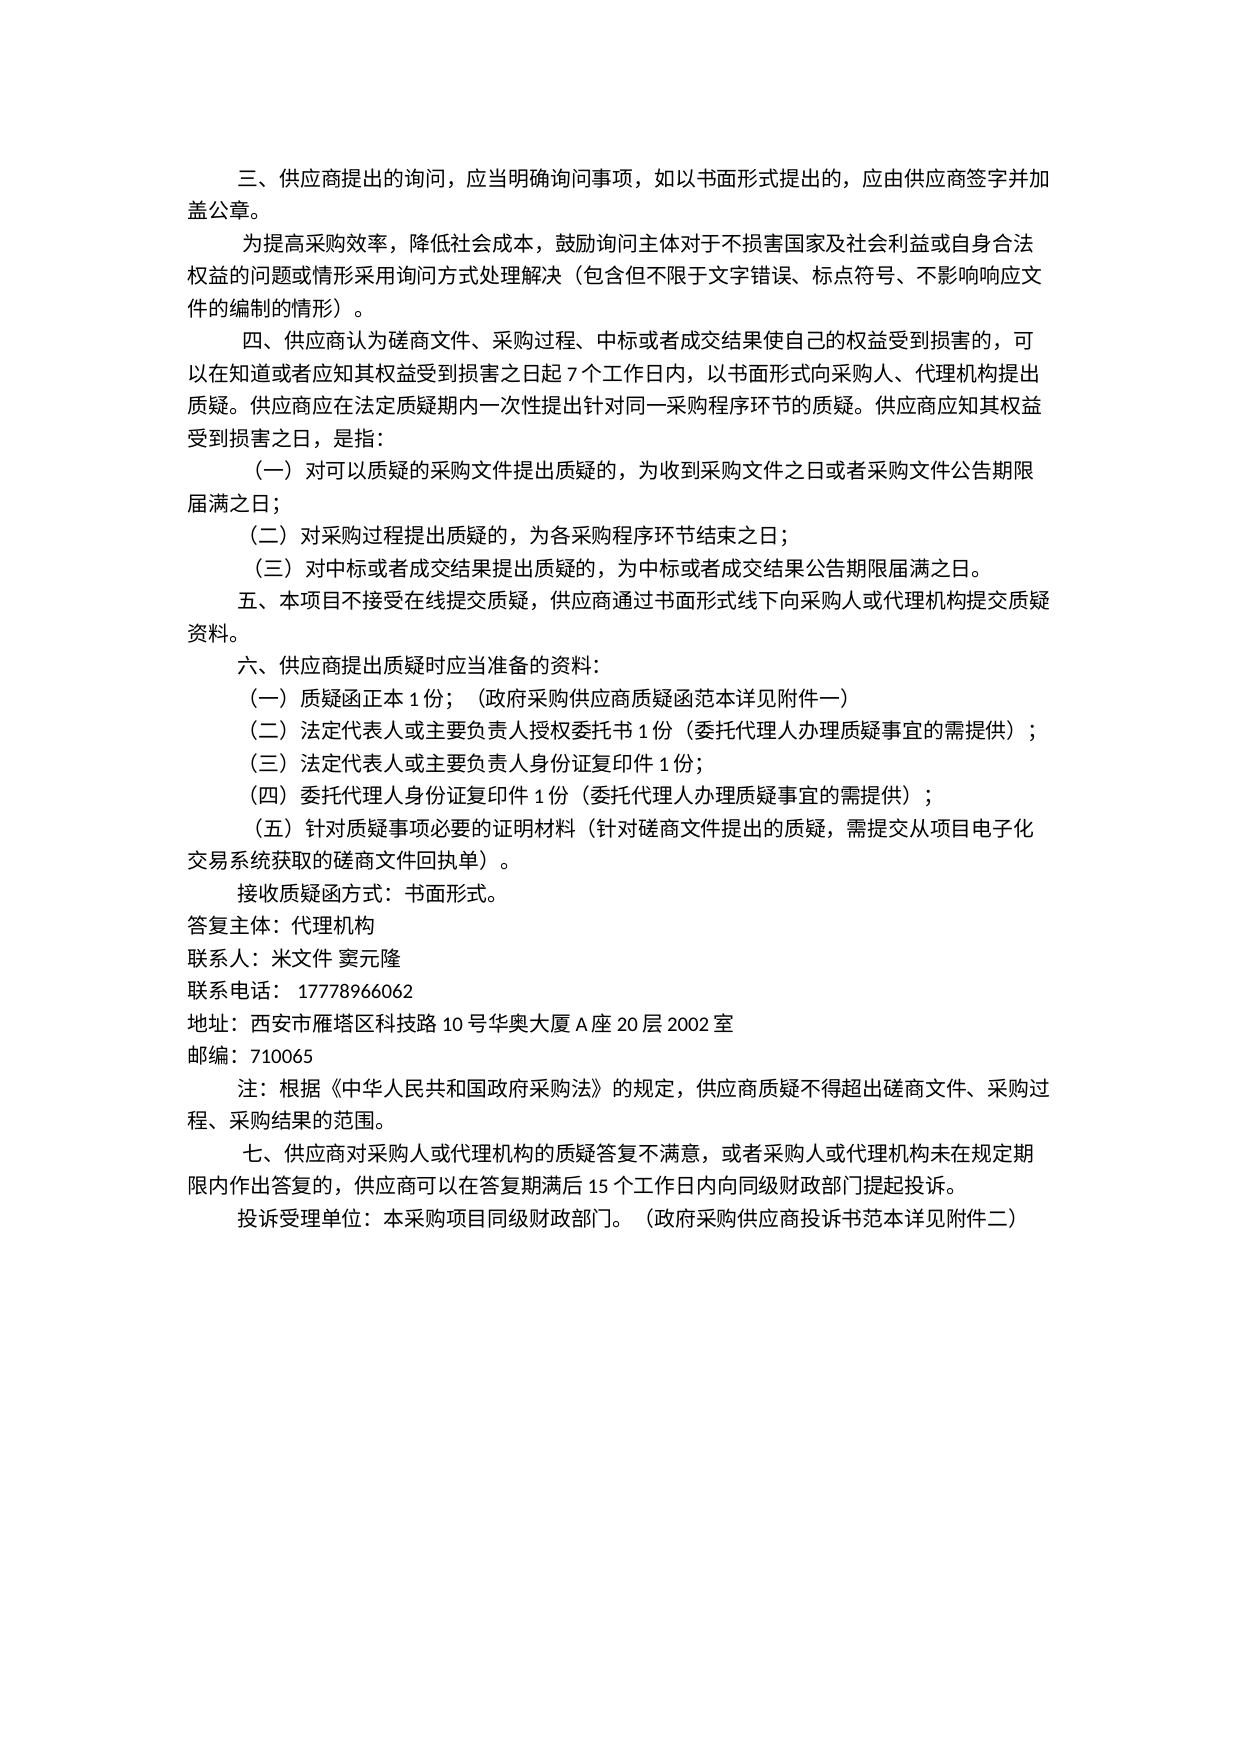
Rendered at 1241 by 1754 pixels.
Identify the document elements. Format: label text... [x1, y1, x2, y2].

text 五、本项目不接受在线提交质疑，供应商通过书面形式线下向采购人或代理机构提交质疑资料。 [187, 584, 1053, 649]
text （二）法定代表人或主要负责人授权委托书1份（委托代理人办理质疑事宜的需提供）； [187, 714, 1053, 747]
text （三）对中标或者成交结果提出质疑的，为中标或者成交结果公告期限届满之日。 [187, 552, 1053, 584]
text （二）对采购过程提出质疑的，为各采购程序环节结束之日； [187, 519, 1053, 552]
text 联系人：米文件 窦元隆 [187, 942, 1053, 974]
text （五）针对质疑事项必要的证明材料（针对磋商文件提出的质疑，需提交从项目电子化交易系统获取的磋商文件回执单）。 [187, 812, 1053, 877]
text 三、供应商提出的询问，应当明确询问事项，如以书面形式提出的，应由供应商签字并加盖公章。 [187, 162, 1053, 227]
text （三）法定代表人或主要负责人身份证复印件1份； [187, 747, 1053, 779]
text （一）对可以质疑的采购文件提出质疑的，为收到采购文件之日或者采购文件公告期限届满之日； [187, 454, 1053, 519]
text 六、供应商提出质疑时应当准备的资料： [187, 649, 1053, 682]
text （一）质疑函正本1份；（政府采购供应商质疑函范本详见附件一） [187, 682, 1053, 714]
text 四、供应商认为磋商文件、采购过程、中标或者成交结果使自己的权益受到损害的，可以在知道或者应知其权益受到损害之日起7个工作日内，以书面形式向采购人、代理机构提出质疑。供应商应在法定质疑期内一次性提出针对同一采购程序环节的质疑。供应商应知其权益受到损害之日，是指： [187, 324, 1053, 454]
text 地址：西安市雁塔区科技路10号华奥大厦A座20层2002室 [187, 1007, 1053, 1039]
text 邮编：710065 [187, 1039, 1053, 1072]
text 答复主体：代理机构 [187, 909, 1053, 942]
text 七、供应商对采购人或代理机构的质疑答复不满意，或者采购人或代理机构未在规定期限内作出答复的，供应商可以在答复期满后15个工作日内向同级财政部门提起投诉。 [187, 1137, 1053, 1202]
text 为提高采购效率，降低社会成本，鼓励询问主体对于不损害国家及社会利益或自身合法权益的问题或情形采用询问方式处理解决（包含但不限于文字错误、标点符号、不影响响应文件的编制的情形）。 [187, 227, 1053, 324]
text 接收质疑函方式：书面形式。 [187, 877, 1053, 909]
text 注：根据《中华人民共和国政府采购法》的规定，供应商质疑不得超出磋商文件、采购过程、采购结果的范围。 [187, 1072, 1053, 1137]
text （四）委托代理人身份证复印件1份（委托代理人办理质疑事宜的需提供）； [187, 779, 1053, 812]
text 投诉受理单位：本采购项目同级财政部门。（政府采购供应商投诉书范本详见附件二） [187, 1202, 1053, 1234]
text 联系电话： 17778966062 [187, 974, 1053, 1007]
